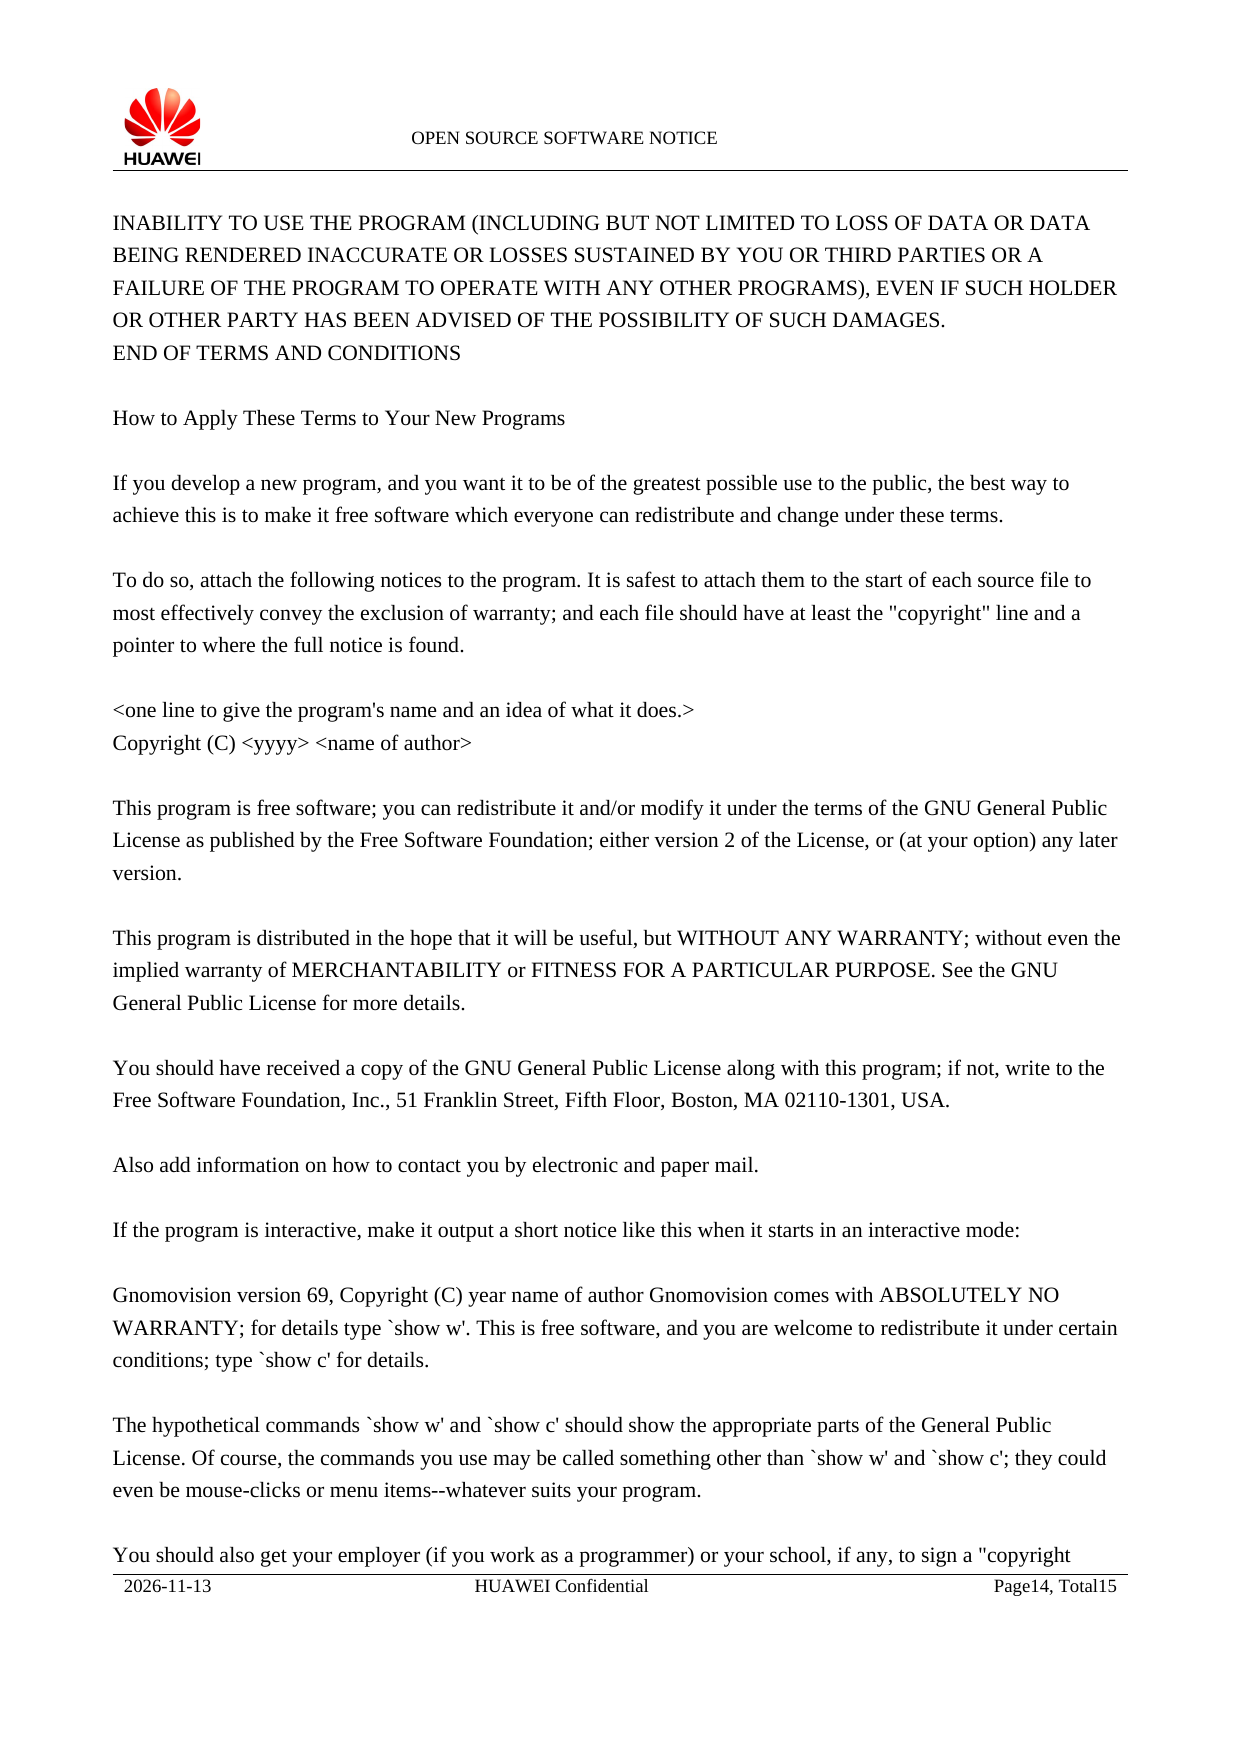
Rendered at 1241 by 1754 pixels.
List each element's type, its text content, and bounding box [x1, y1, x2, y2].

picture [124, 88, 201, 165]
